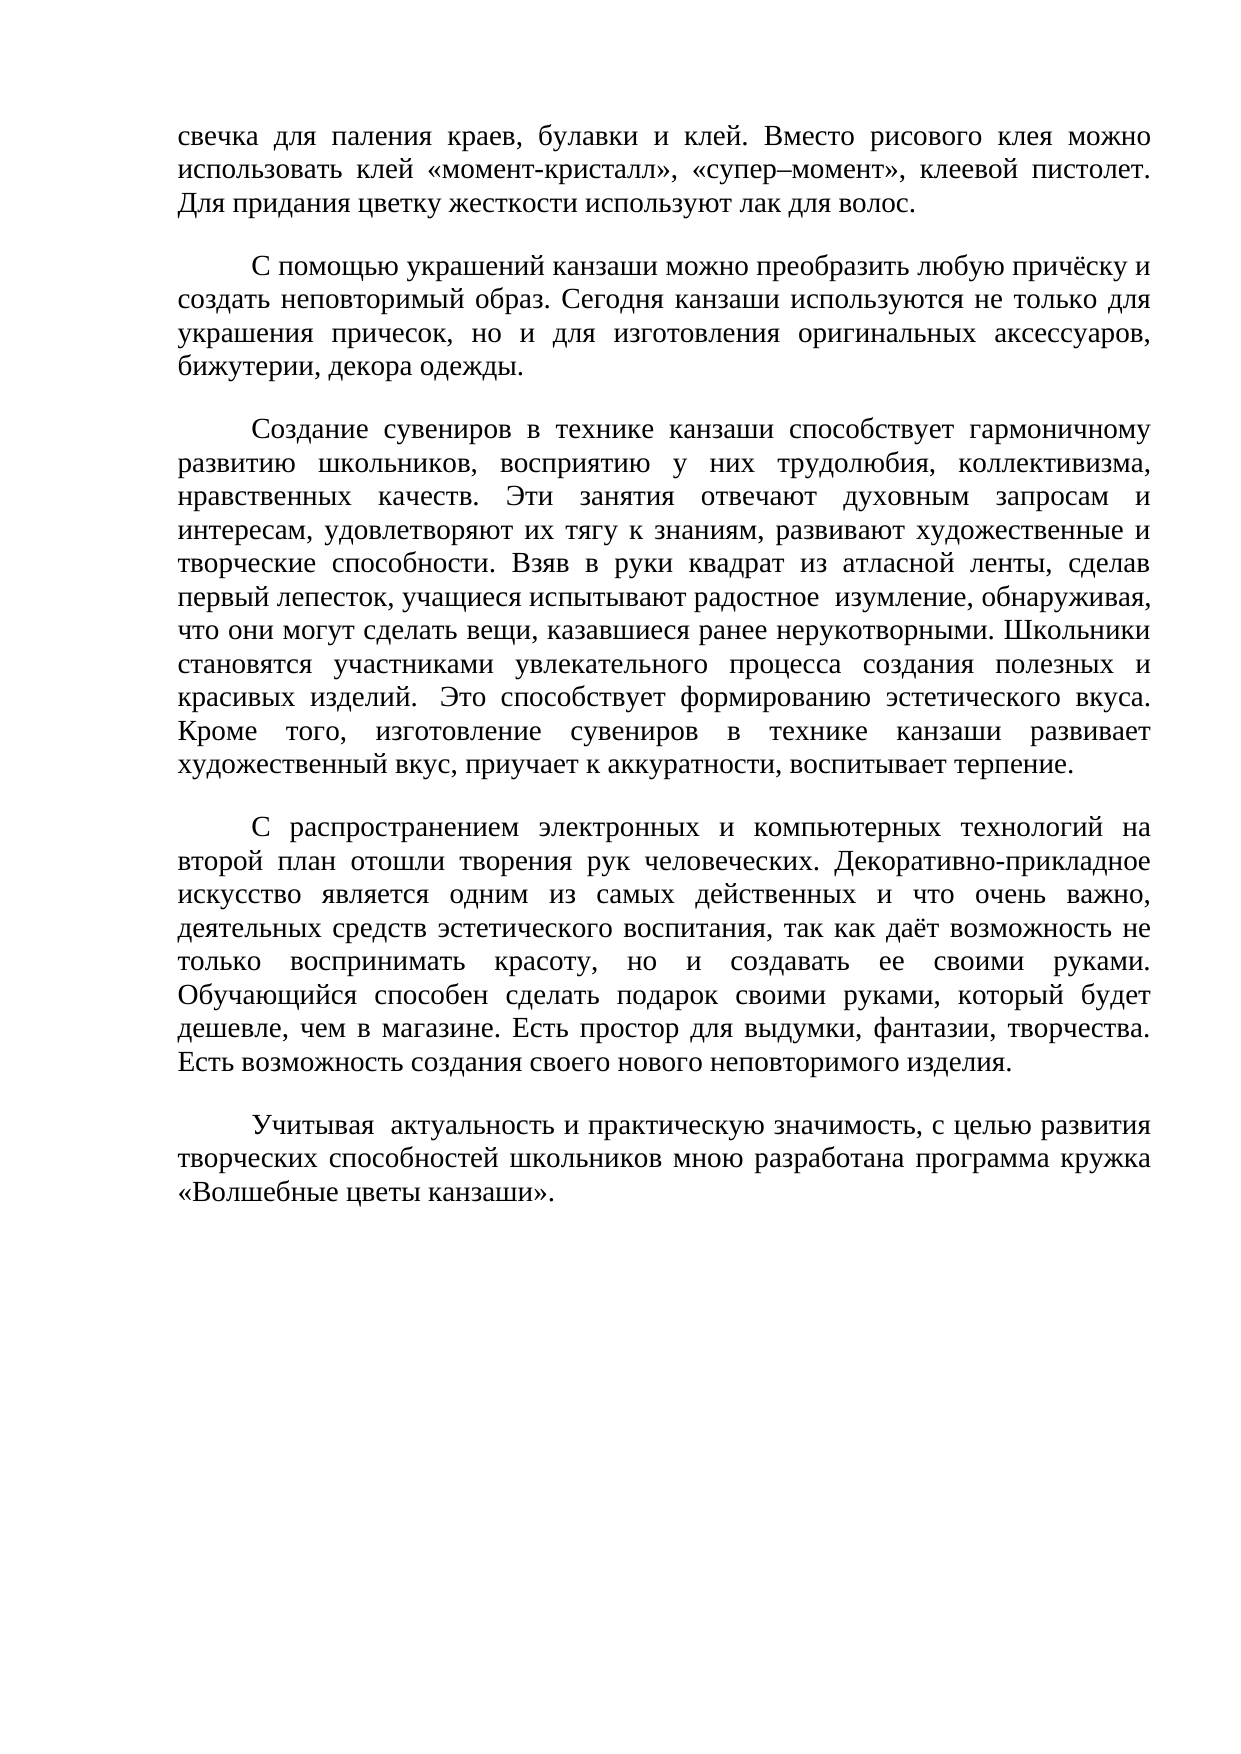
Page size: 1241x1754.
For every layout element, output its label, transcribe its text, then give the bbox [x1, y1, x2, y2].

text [177, 118, 1152, 219]
text Создание сувениров в технике канзаши способствует гармоничному развитию школьников, восприятию у них трудолюбия, коллективизма, нравственных качеств. Эти занятия отвечают духовным запросам и интересам, удовлетворяют их тягу к знаниям, развивают художественные и творческие способности. Взяв в руки квадрат из атласной ленты, сделав первый лепесток, учащиеся испытывают радостное изумление, обнаруживая, что они могут сделать вещи, казавшиеся ранее нерукотворными. Школьники становятся участниками увлекательного процесса создания полезных и красивых изделий. Это способствует формированию эстетического вкуса. Кроме того, изготовление сувениров в технике канзаши развивает художественный вкус, приучает к аккуратности, воспитывает терпение. [177, 411, 1152, 780]
text С помощью украшений канзаши можно преобразить любую причёску и создать неповторимый образ. Сегодня канзаши используются не только для украшения причесок, но и для изготовления оригинальных аксессуаров, бижутерии, декора одежды. [177, 248, 1152, 382]
text С распространением электронных и компьютерных технологий на второй план отошли творения рук человеческих. Декоративно-прикладное искусство является одним из самых действенных и что очень важно, деятельных средств эстетического воспитания, так как даёт возможность не только воспринимать красоту, но и создавать ее своими руками. Обучающийся способен сделать подарок своими руками, который будет дешевле, чем в магазине. Есть простор для выдумки, фантазии, творчества. Есть возможность создания своего нового неповторимого изделия. [177, 809, 1152, 1078]
text Учитывая актуальность и практическую значимость, с целью развития творческих способностей школьников мною разработана программа кружка «Волшебные цветы канзаши». [177, 1107, 1152, 1207]
